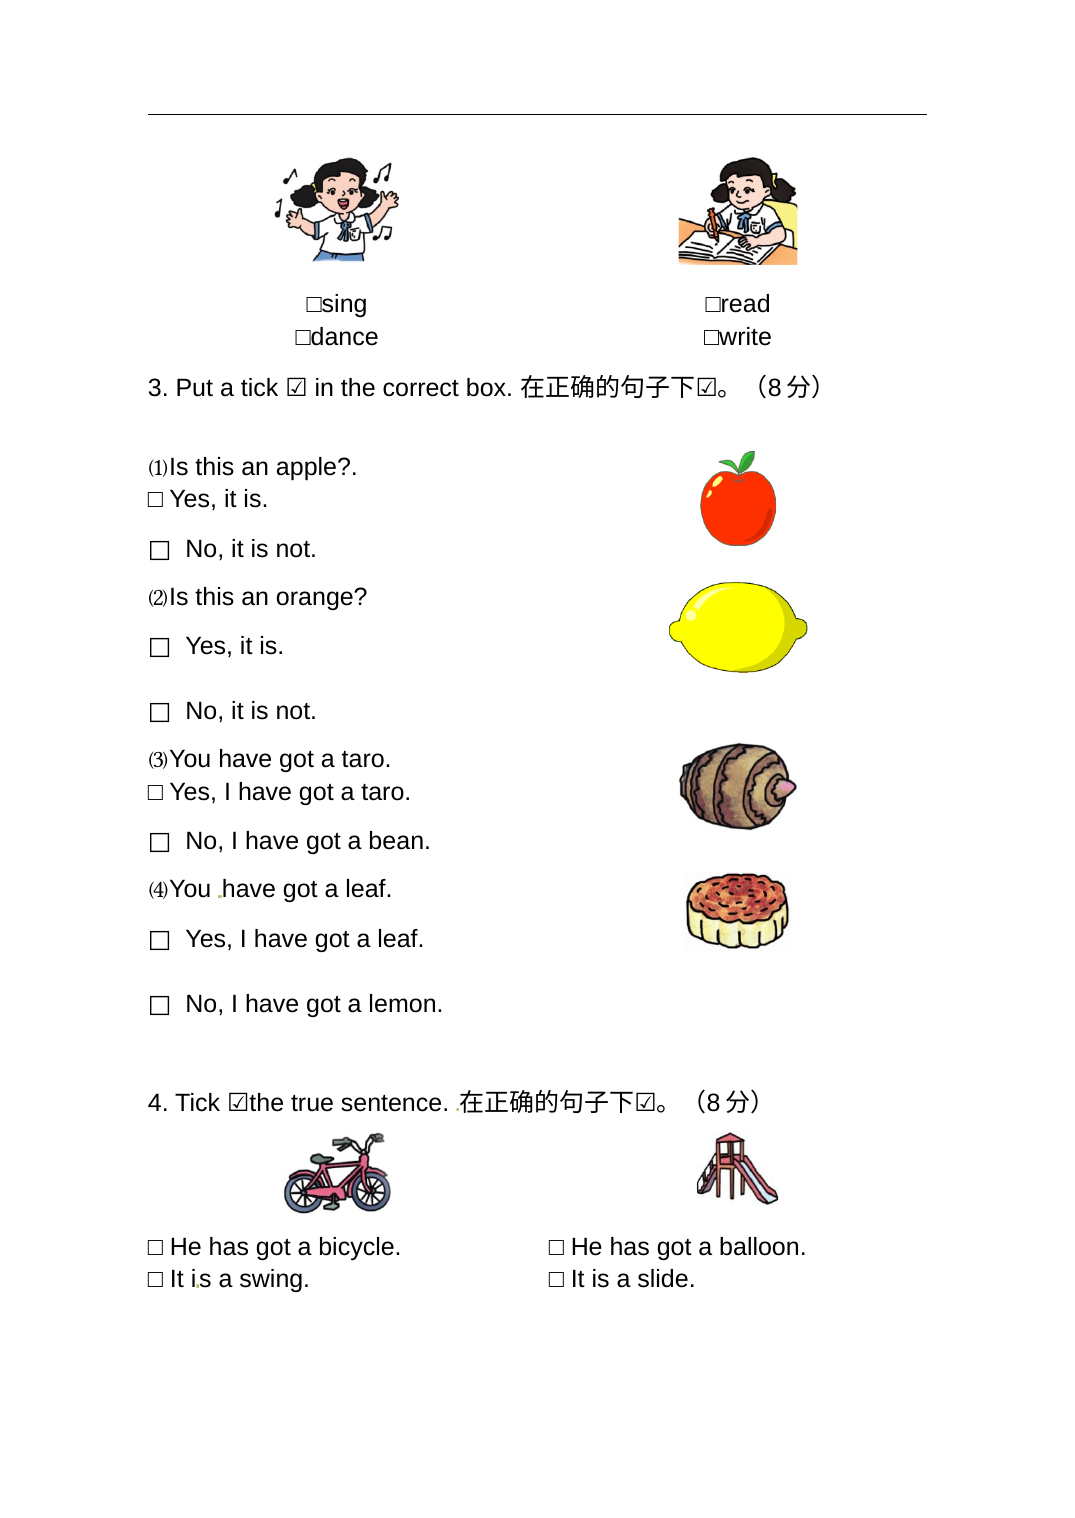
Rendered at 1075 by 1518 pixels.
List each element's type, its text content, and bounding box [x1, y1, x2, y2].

text 4. Tick ☑the true sentence. 在正确的句子下☑。（8分） [148, 1068, 927, 1133]
text 3. Put a tick ☑ in the correct box. 在正确的句子下☑。（8分） [148, 353, 927, 418]
table_cell □read [538, 288, 938, 320]
table_cell Yes, I have got a leaf. [136, 905, 537, 970]
table_header ⑴Is this an apple?. □ Yes, it is. [136, 450, 537, 515]
picture [699, 450, 777, 547]
table_header [136, 1133, 537, 1230]
picture [684, 872, 792, 951]
table_cell ⑵Is this an orange? [136, 580, 537, 613]
table_cell [538, 580, 938, 743]
table_cell □dance [136, 320, 537, 353]
table_cell □ He has got a balloon. [537, 1230, 938, 1263]
table_cell □ He has got a bicycle. [136, 1230, 537, 1263]
table_cell □ It is a swing. [136, 1263, 537, 1295]
table_cell [538, 743, 938, 873]
table_cell No, I have got a bean. [136, 808, 537, 873]
picture [274, 157, 400, 264]
picture [696, 1132, 779, 1206]
table_cell No, I have got a lemon. [136, 970, 537, 1035]
picture [678, 742, 798, 831]
table_cell □sing [136, 288, 537, 320]
table_cell Yes, it is. [136, 613, 537, 678]
table_header [537, 1133, 938, 1230]
table_cell □write [538, 320, 938, 353]
table_cell [538, 873, 938, 1035]
table_header [538, 450, 938, 580]
table_cell No, it is not. [136, 515, 537, 580]
picture [678, 157, 798, 265]
table_cell [136, 158, 537, 288]
table_cell □ It is a slide. [537, 1263, 938, 1295]
table_cell No, it is not. [136, 678, 537, 743]
table_cell ⑶You have got a taro. □ Yes, I have got a taro. [136, 743, 537, 808]
picture [667, 580, 809, 674]
picture [282, 1132, 392, 1214]
table_cell [538, 158, 938, 288]
table_cell ⑷You have got a leaf. [136, 873, 537, 905]
